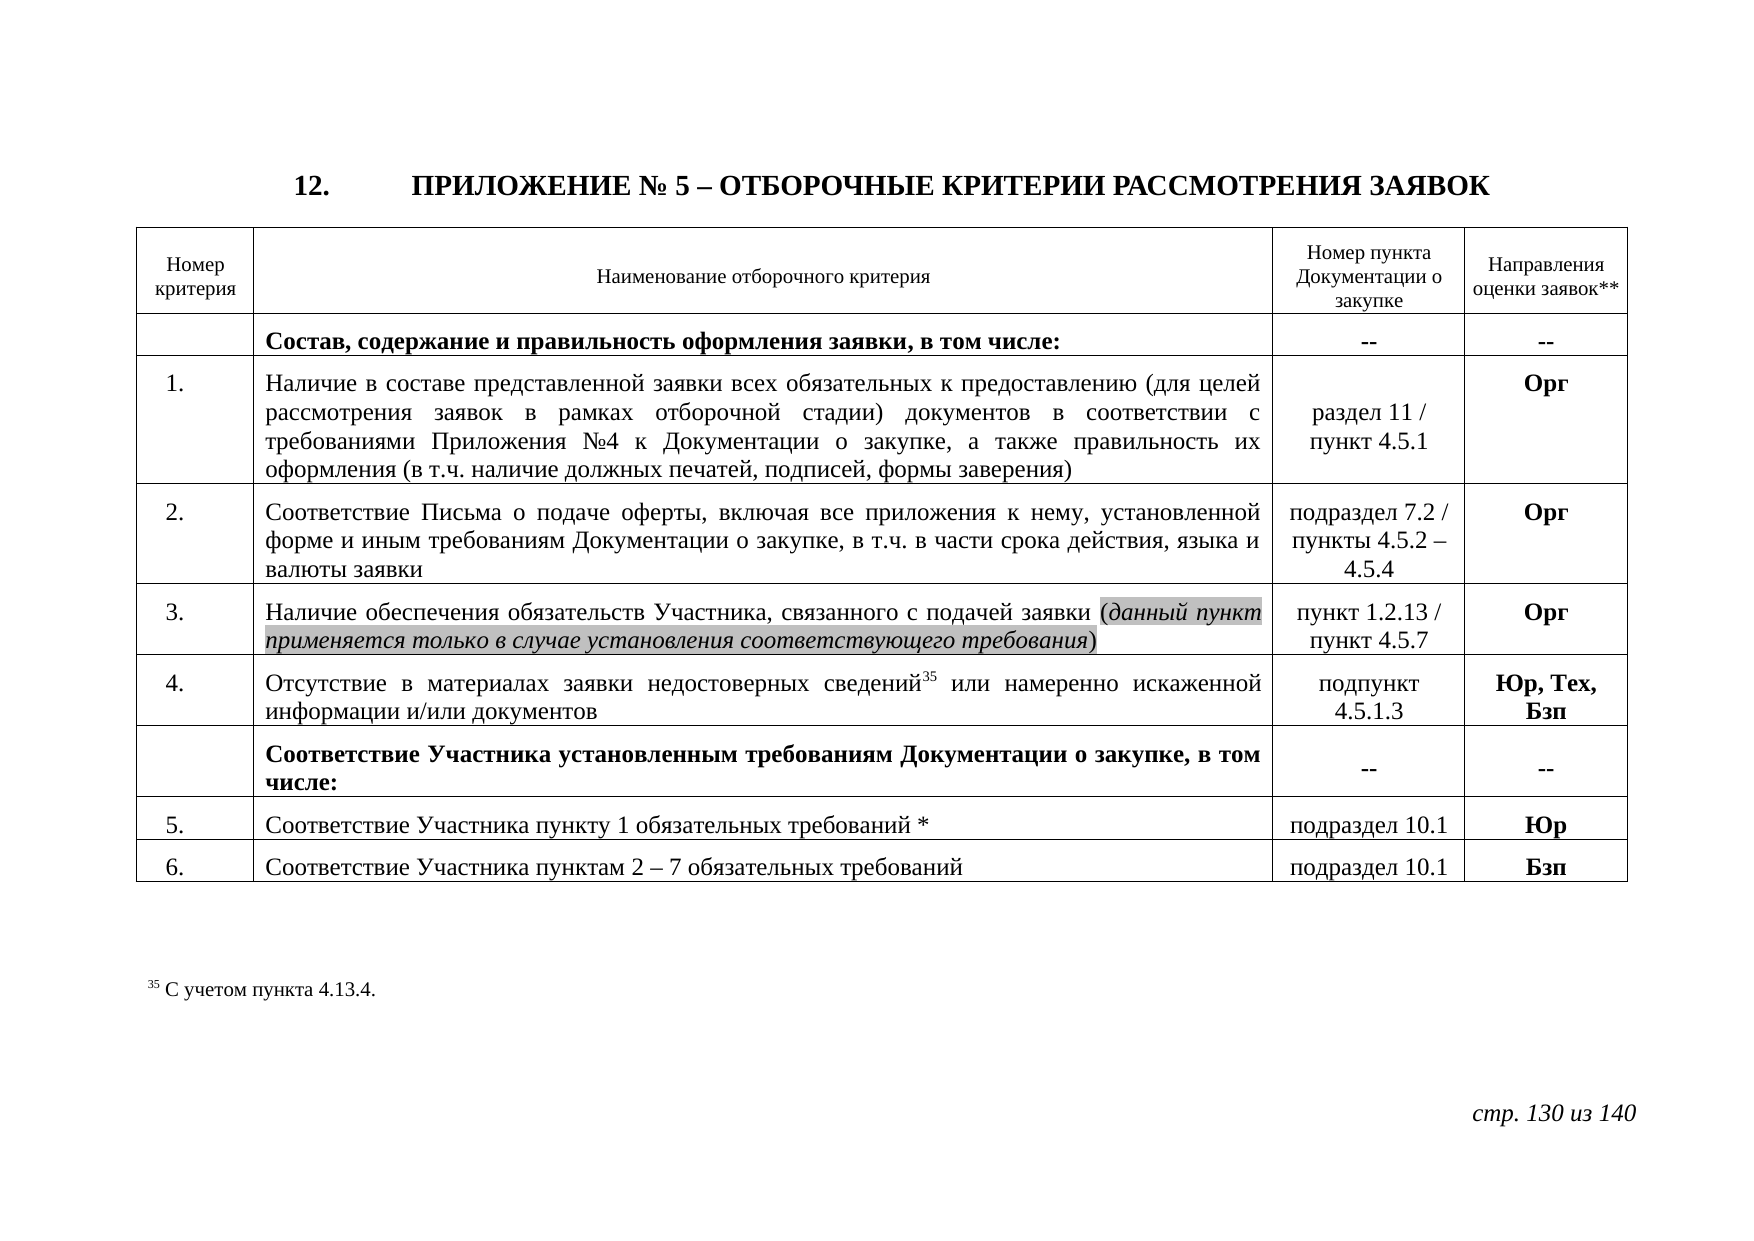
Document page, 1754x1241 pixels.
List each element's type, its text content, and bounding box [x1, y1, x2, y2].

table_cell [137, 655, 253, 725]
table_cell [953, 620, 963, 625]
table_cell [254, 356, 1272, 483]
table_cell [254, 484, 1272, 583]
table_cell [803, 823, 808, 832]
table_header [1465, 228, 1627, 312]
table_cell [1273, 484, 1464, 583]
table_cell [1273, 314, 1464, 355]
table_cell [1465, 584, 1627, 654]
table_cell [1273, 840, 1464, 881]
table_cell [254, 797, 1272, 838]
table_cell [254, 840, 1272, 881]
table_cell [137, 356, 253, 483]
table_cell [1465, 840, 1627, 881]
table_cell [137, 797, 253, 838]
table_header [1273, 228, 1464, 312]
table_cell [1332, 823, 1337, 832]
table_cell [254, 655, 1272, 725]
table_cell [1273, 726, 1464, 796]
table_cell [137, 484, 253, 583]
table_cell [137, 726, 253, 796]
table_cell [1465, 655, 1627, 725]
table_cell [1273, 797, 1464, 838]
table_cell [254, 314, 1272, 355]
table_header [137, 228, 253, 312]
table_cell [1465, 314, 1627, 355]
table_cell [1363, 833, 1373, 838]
subtitle ПРИЛОЖЕНИЕ № 5 – ОТБОРОЧНЫЕ КРИТЕРИИ РАССМОТРЕНИЯ ЗАЯВОК [148, 168, 1636, 202]
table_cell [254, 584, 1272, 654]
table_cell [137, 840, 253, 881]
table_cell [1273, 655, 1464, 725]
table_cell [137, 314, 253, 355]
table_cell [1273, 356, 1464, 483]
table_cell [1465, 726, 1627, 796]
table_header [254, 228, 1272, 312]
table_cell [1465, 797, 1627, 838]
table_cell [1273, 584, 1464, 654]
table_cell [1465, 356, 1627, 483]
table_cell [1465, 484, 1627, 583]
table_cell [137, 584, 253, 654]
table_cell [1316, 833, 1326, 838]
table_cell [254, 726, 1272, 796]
